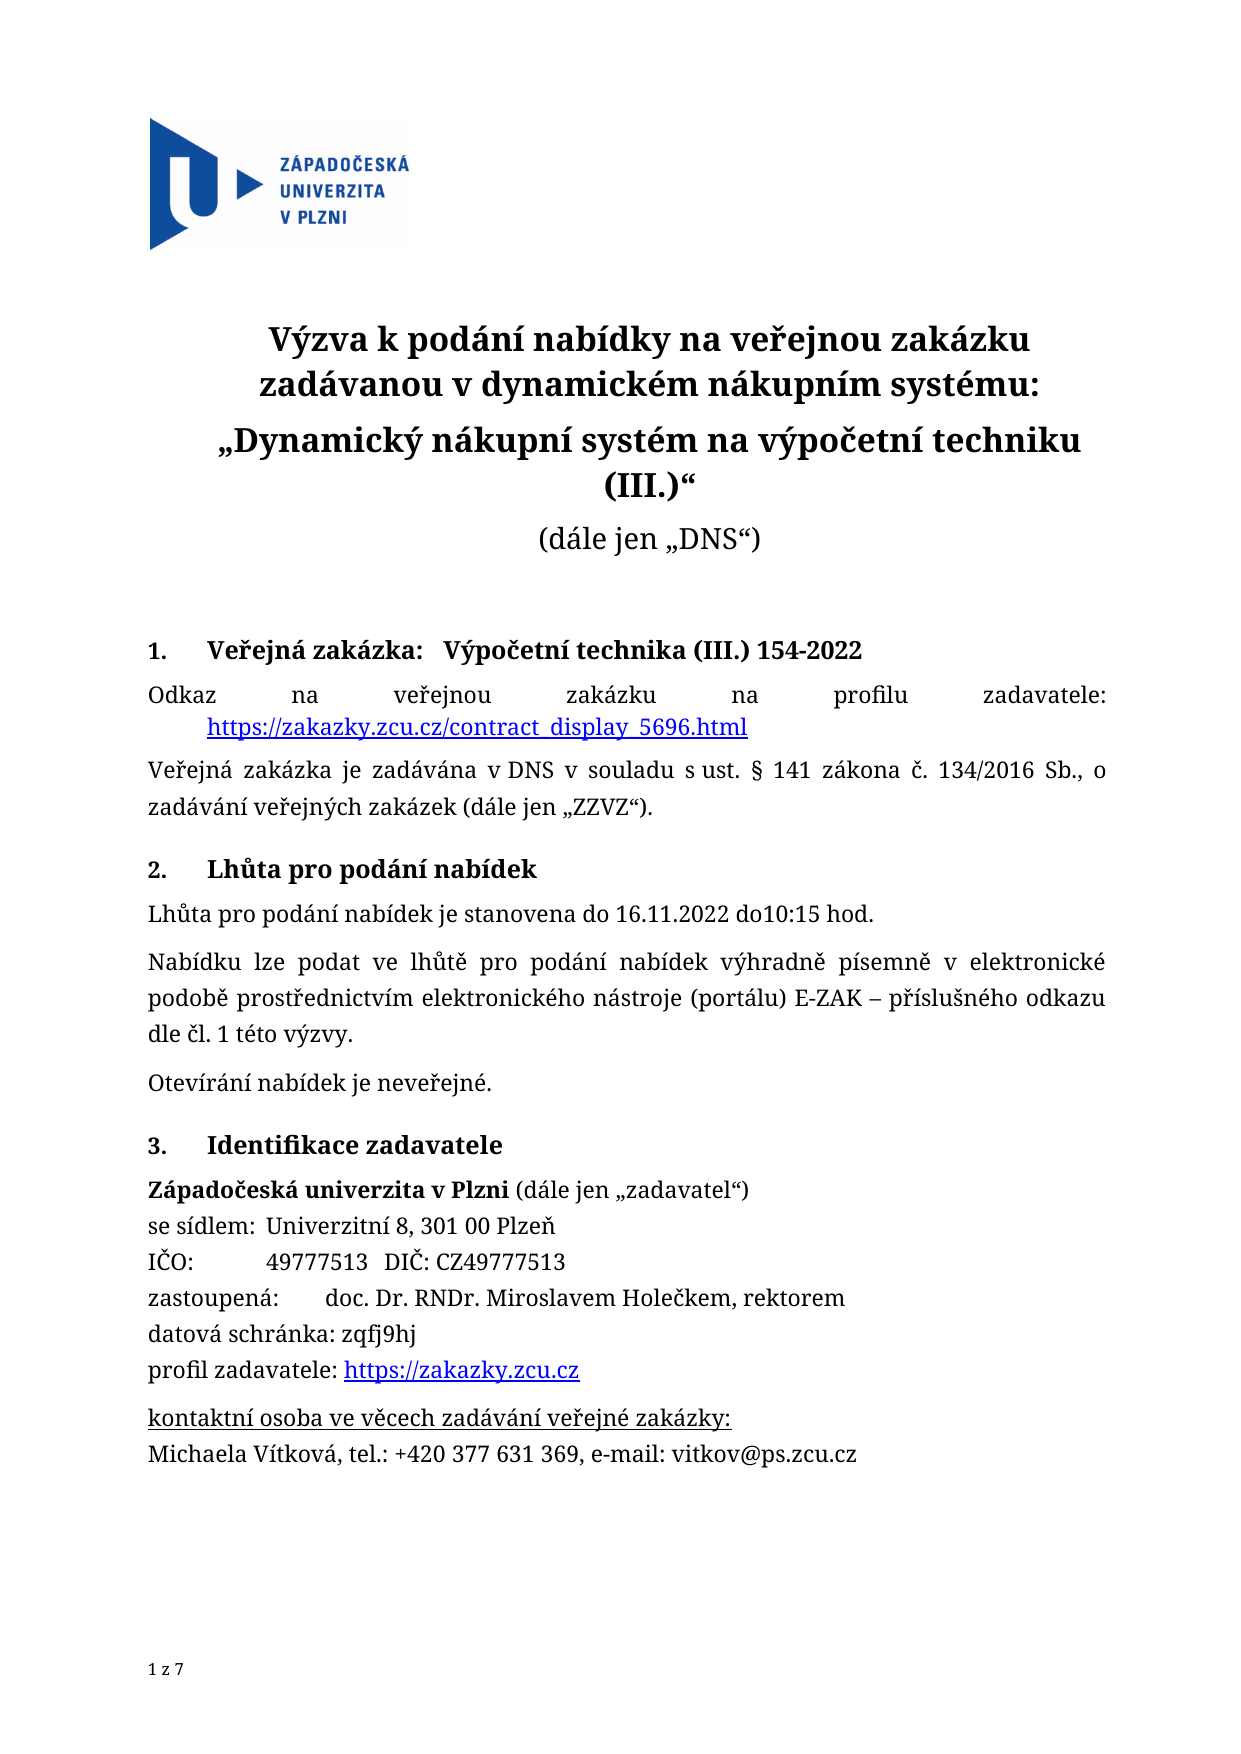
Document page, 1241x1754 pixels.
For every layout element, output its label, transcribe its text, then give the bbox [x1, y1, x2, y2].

text (dále jen „DNS“) [192, 518, 1107, 558]
text Západočeská univerzita v Plzni (dále jen „zadavatel“) [148, 1174, 1107, 1205]
subtitle Identifikace zadavatele [148, 1128, 1107, 1162]
picture [150, 118, 409, 250]
text Otevírání nabídek je neveřejné. [148, 1067, 1107, 1098]
text „Dynamický nákupní systém na výpočetní techniku (III.)“ [192, 417, 1107, 508]
text kontaktní osoba ve věcech zadávání veřejné zakázky: [148, 1402, 1107, 1433]
text profil zadavatele: https://zakazky.zcu.cz [148, 1354, 1107, 1385]
text Výzva k podání nabídky na veřejnou zakázku zadávanou v dynamickém nákupním systému: [192, 316, 1107, 406]
text Lhůta pro podání nabídek je stanovena do 16.11.2022 do10:15 hod. [148, 898, 1107, 929]
text Veřejná zakázka je zadávána v DNS v souladu s ust. § 141 zákona č. 134/2016 Sb., o zadávání veřejných zakázek (dále jen „ZZVZ“). [148, 754, 1107, 822]
text Nabídku lze podat ve lhůtě pro podání nabídek výhradně písemně v elektronické podobě prostřednictvím elektronického nástroje (portálu) E-ZAK – příslušného odkazu dle čl. 1 této výzvy. [148, 946, 1107, 1049]
text Michaela Vítková, tel.: +420 377 631 369, e-mail: vitkov@ps.zcu.cz [148, 1438, 1107, 1469]
text IČO: 49777513 DIČ: CZ49777513 [148, 1246, 1107, 1277]
text datová schránka: zqfj9hj [148, 1318, 1107, 1349]
text zastoupená: doc. Dr. RNDr. Miroslavem Holečkem, rektorem [148, 1282, 1107, 1313]
subtitle Lhůta pro podání nabídek [148, 851, 1107, 885]
subtitle Veřejná zakázka: Výpočetní technika (III.) 154-2022 [148, 633, 1107, 667]
text se sídlem: Univerzitní 8, 301 00 Plzeň [148, 1210, 1107, 1241]
text Odkaz na veřejnou zakázku na profilu zadavatele: https://zakazky.zcu.cz/contract_display_5696.html [148, 679, 1107, 742]
